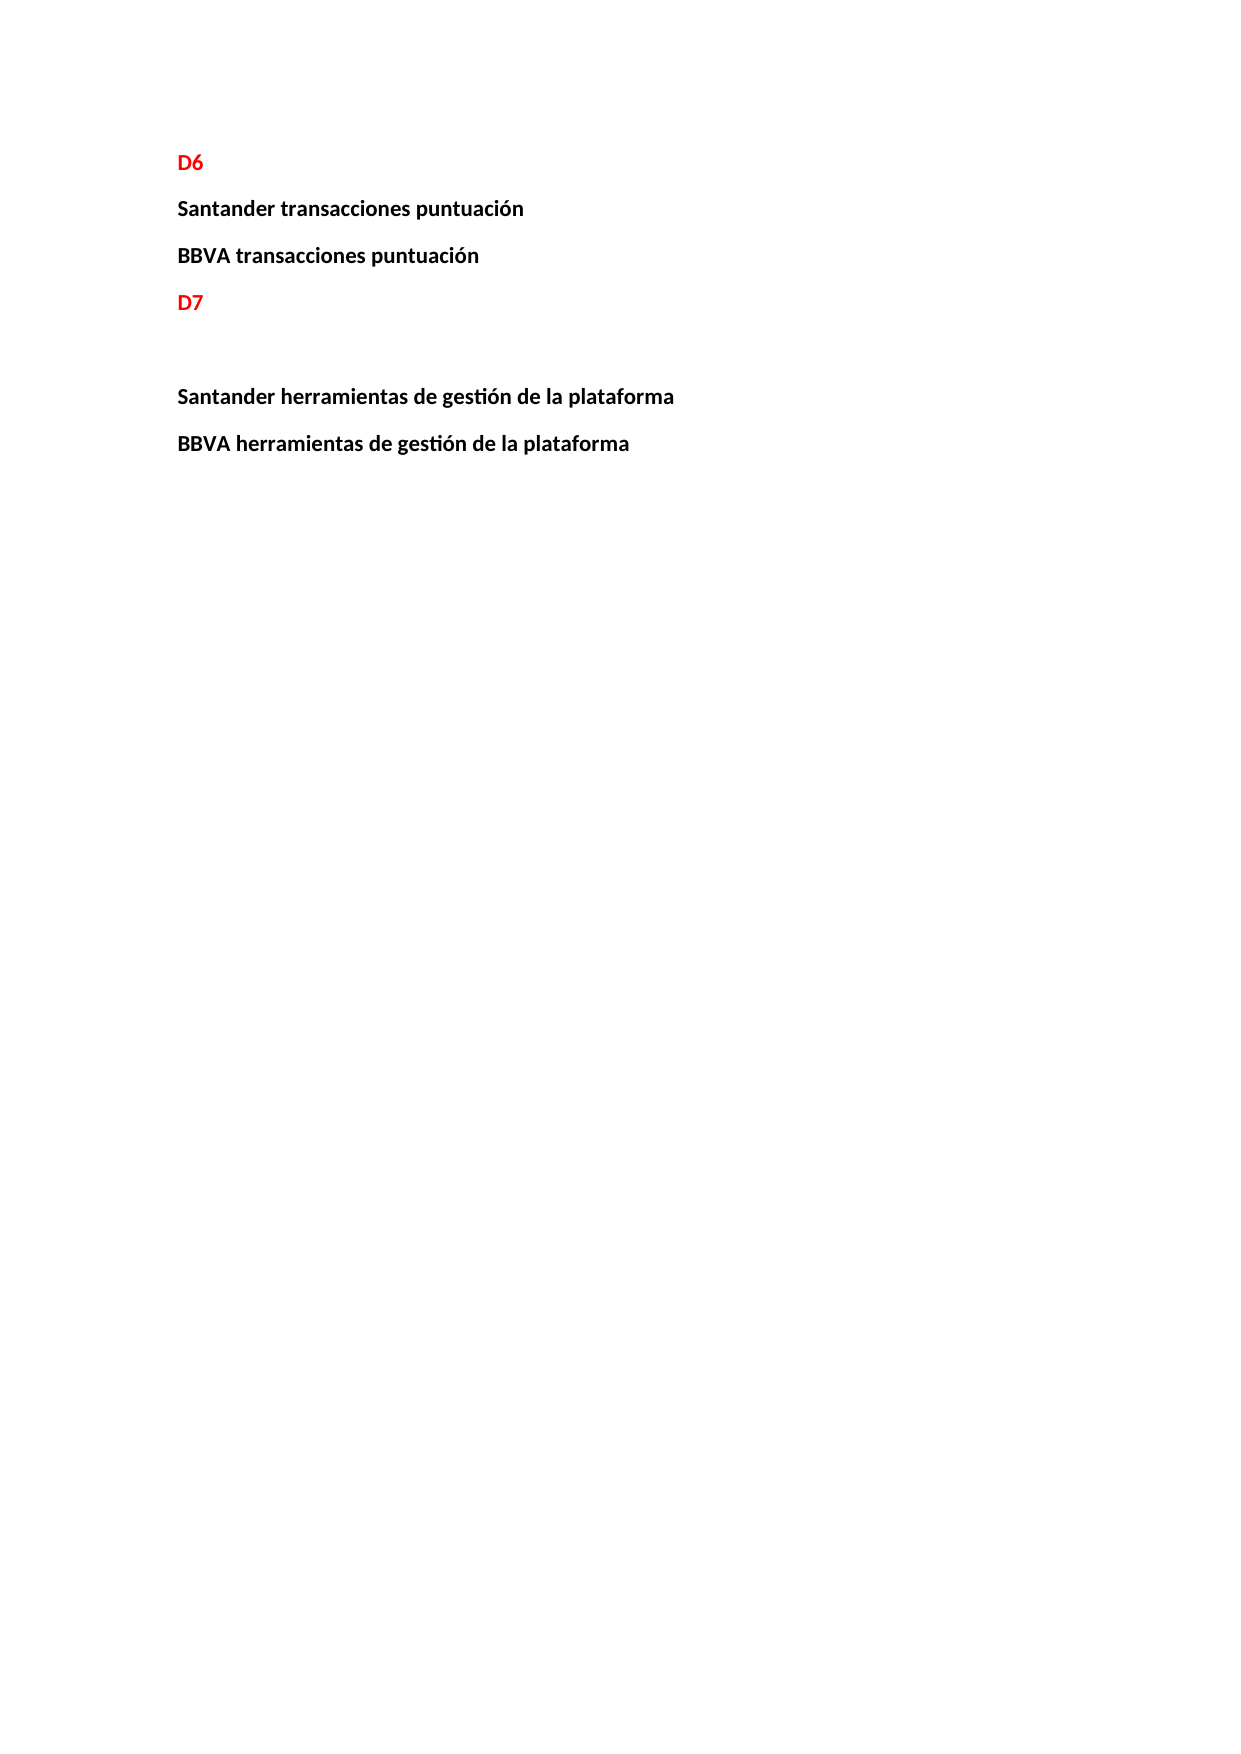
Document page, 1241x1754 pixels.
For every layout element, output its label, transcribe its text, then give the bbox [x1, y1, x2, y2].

text BBVA herramientas de gestión de la plataforma [177, 429, 1063, 457]
text Santander transacciones puntuación [177, 194, 1063, 222]
text D6 [177, 148, 1063, 176]
text BBVA transacciones puntuación [177, 241, 1063, 269]
text Santander herramientas de gestión de la plataforma [177, 382, 1063, 410]
text D7 [177, 288, 1063, 316]
